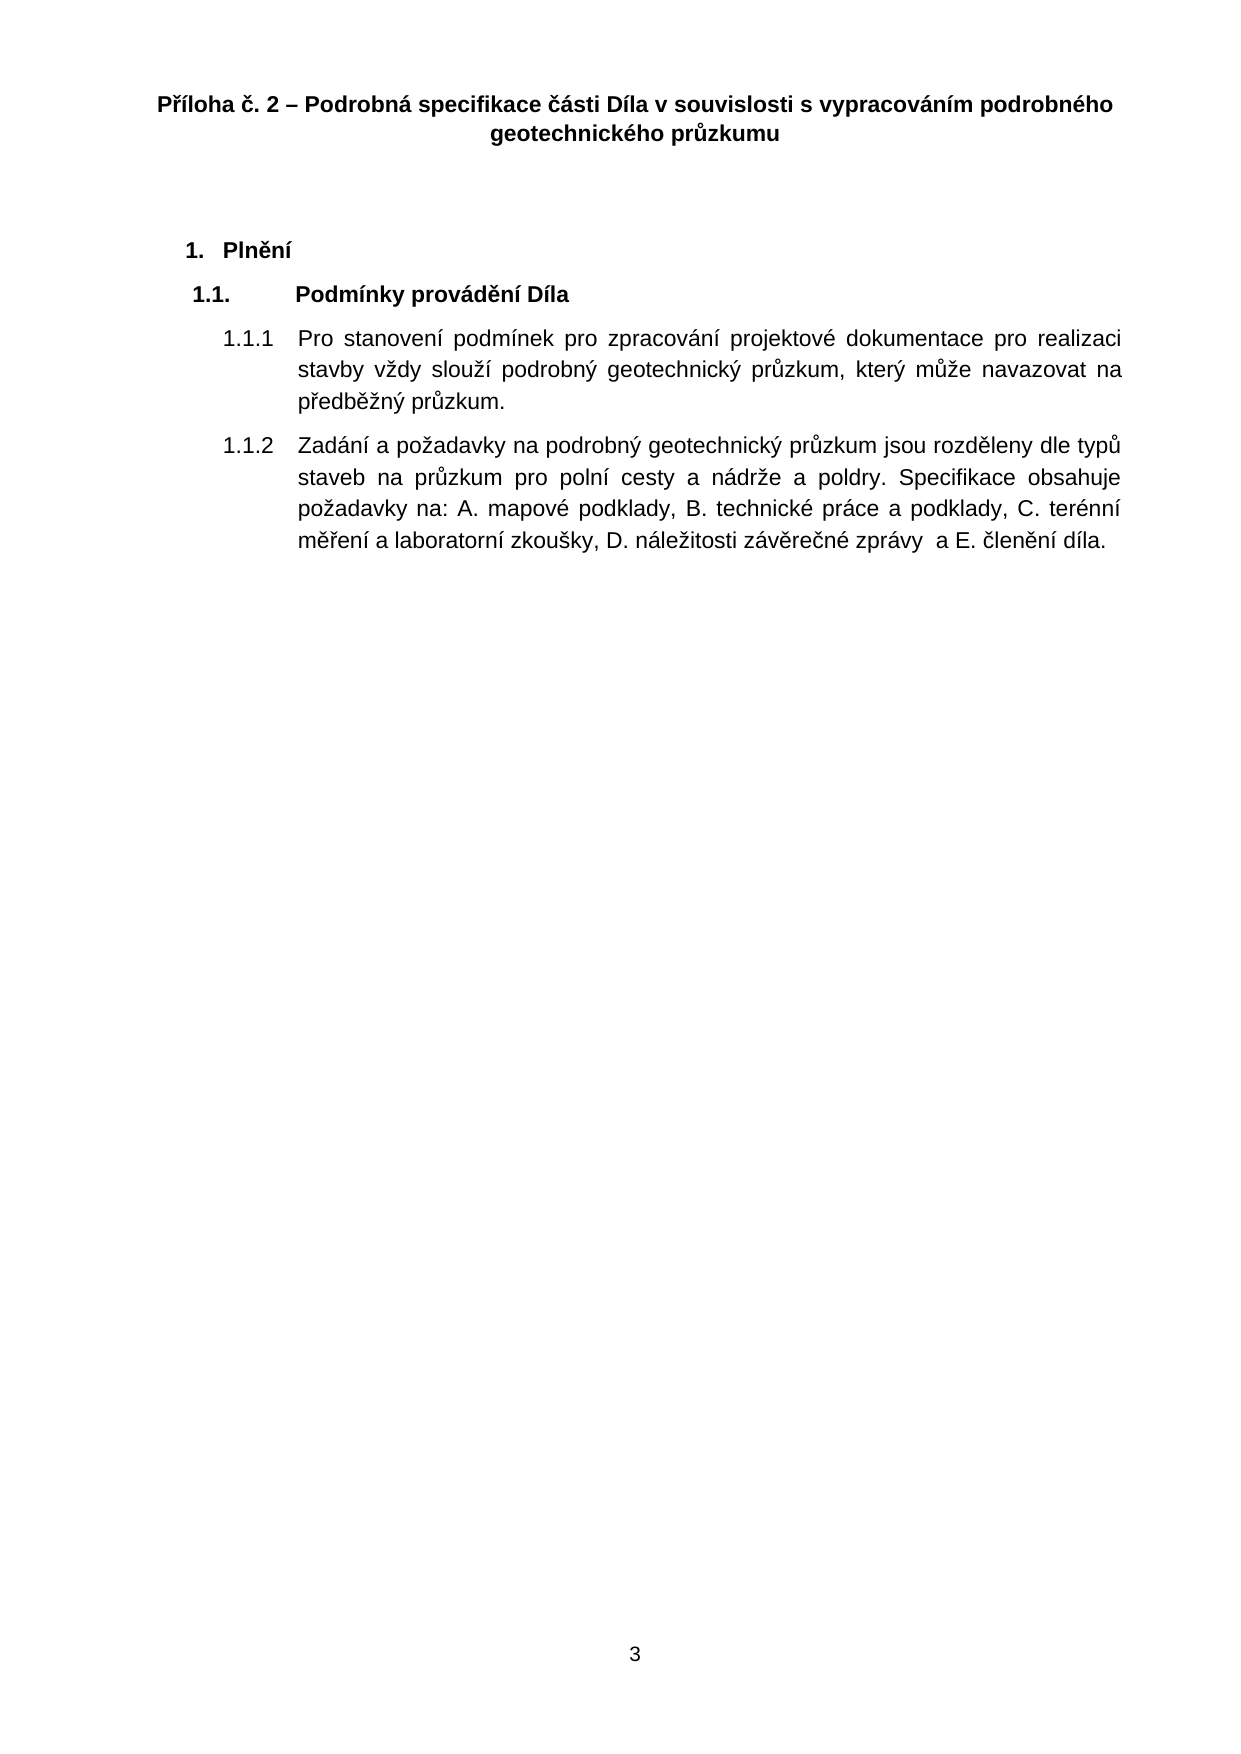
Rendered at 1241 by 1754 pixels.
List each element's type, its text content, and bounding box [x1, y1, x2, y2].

list Zadání a požadavky na podrobný geotechnický průzkum jsou rozděleny dle typů staveb na průzkum pro polní cesty a nádrže a poldry. Specifikace obsahuje požadavky na: A. mapové podklady, B. technické práce a podklady, C. terénní měření a laboratorní zkoušky, D. náležitosti závěrečné zprávy a E. členění díla. [223, 432, 1122, 553]
list Podmínky provádění Díla [192, 281, 1122, 307]
list Pro stanovení podmínek pro zpracování projektové dokumentace pro realizaci stavby vždy slouží podrobný geotechnický průzkum, který může navazovat na předběžný průzkum. [223, 325, 1122, 414]
list Plnění [185, 237, 1122, 263]
subtitle Příloha č. 2 – Podrobná specifikace části Díla v souvislosti s vypracováním podrobného geotechnického průzkumu [148, 89, 1122, 147]
